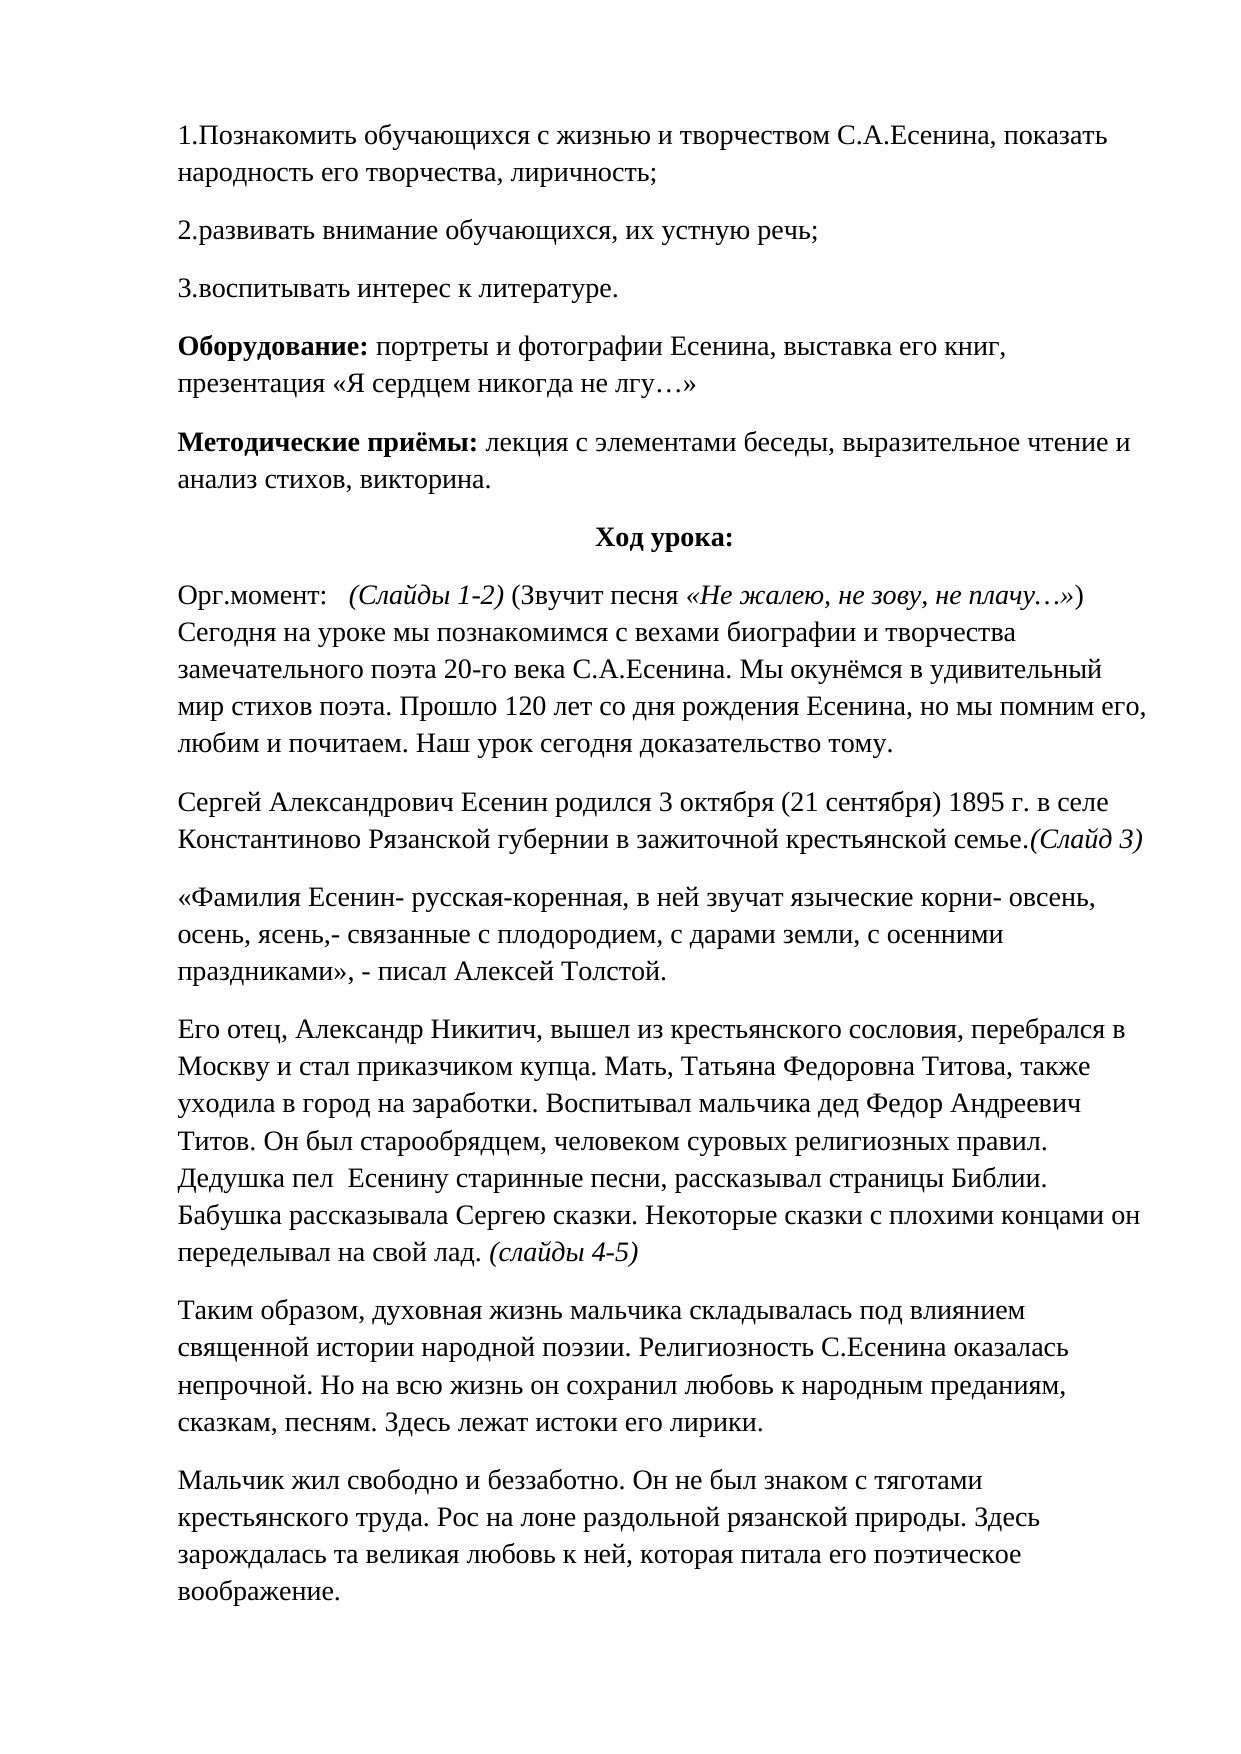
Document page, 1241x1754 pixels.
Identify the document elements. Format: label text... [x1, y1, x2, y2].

text «Фамилия Есенин- русская-коренная, в ней звучат языческие корни- овсень, осень, ясень,- связанные с плодородием, с дарами земли, с осенними праздниками», - писал Алексей Толстой. [177, 880, 1152, 987]
text Ход урока: [177, 520, 1152, 552]
text Оборудование: портреты и фотографии Есенина, выставка его книг, презентация «Я сердцем никогда не лгу…» [177, 329, 1152, 399]
text Орг.момент: (Слайды 1-2) (Звучит песня «Не жалею, не зову, не плачу…») Сегодня на уроке мы познакомимся с вехами биографии и творчества замечательного поэта 20-го века С.А.Есенина. Мы окунёмся в удивительный мир стихов поэта. Прошло 120 лет со дня рождения Есенина, но мы помним его, любим и почитаем. Наш урок сегодня доказательство тому. [177, 578, 1152, 759]
text Методические приёмы: лекция с элементами беседы, выразительное чтение и анализ стихов, викторина. [177, 424, 1152, 494]
text 3.воспитывать интерес к литературе. [177, 271, 1152, 304]
text Мальчик жил свободно и беззаботно. Он не был знаком с тяготами крестьянского труда. Рос на лоне раздольной рязанской природы. Здесь зарождалась та великая любовь к ней, которая питала его поэтическое воображение. [177, 1463, 1152, 1607]
text 1.Познакомить обучающихся с жизнью и творчеством С.А.Есенина, показать народность его творчества, лиричность; [177, 118, 1152, 188]
text Сергей Александрович Есенин родился 3 октября (21 сентября) 1895 г. в селе Константиново Рязанской губернии в зажиточной крестьянской семье.(Слайд 3) [177, 784, 1152, 854]
text 2.развивать внимание обучающихся, их устную речь; [177, 213, 1152, 246]
text Таким образом, духовная жизнь мальчика складывалась под влиянием священной истории народной поэзии. Религиозность С.Есенина оказалась непрочной. Но на всю жизнь он сохранил любовь к народным преданиям, сказкам, песням. Здесь лежат истоки его лирики. [177, 1293, 1152, 1437]
text Его отец, Александр Никитич, вышел из крестьянского сословия, перебрался в Москву и стал приказчиком купца. Мать, Татьяна Федоровна Титова, также уходила в город на заработки. Воспитывал мальчика дед Федор Андреевич Титов. Он был старообрядцем, человеком суровых религиозных правил. Дедушка пел Есенину старинные песни, рассказывал страницы Библии. Бабушка рассказывала Сергею сказки. Некоторые сказки с плохими концами он переделывал на свой лад. (слайды 4-5) [177, 1012, 1152, 1268]
